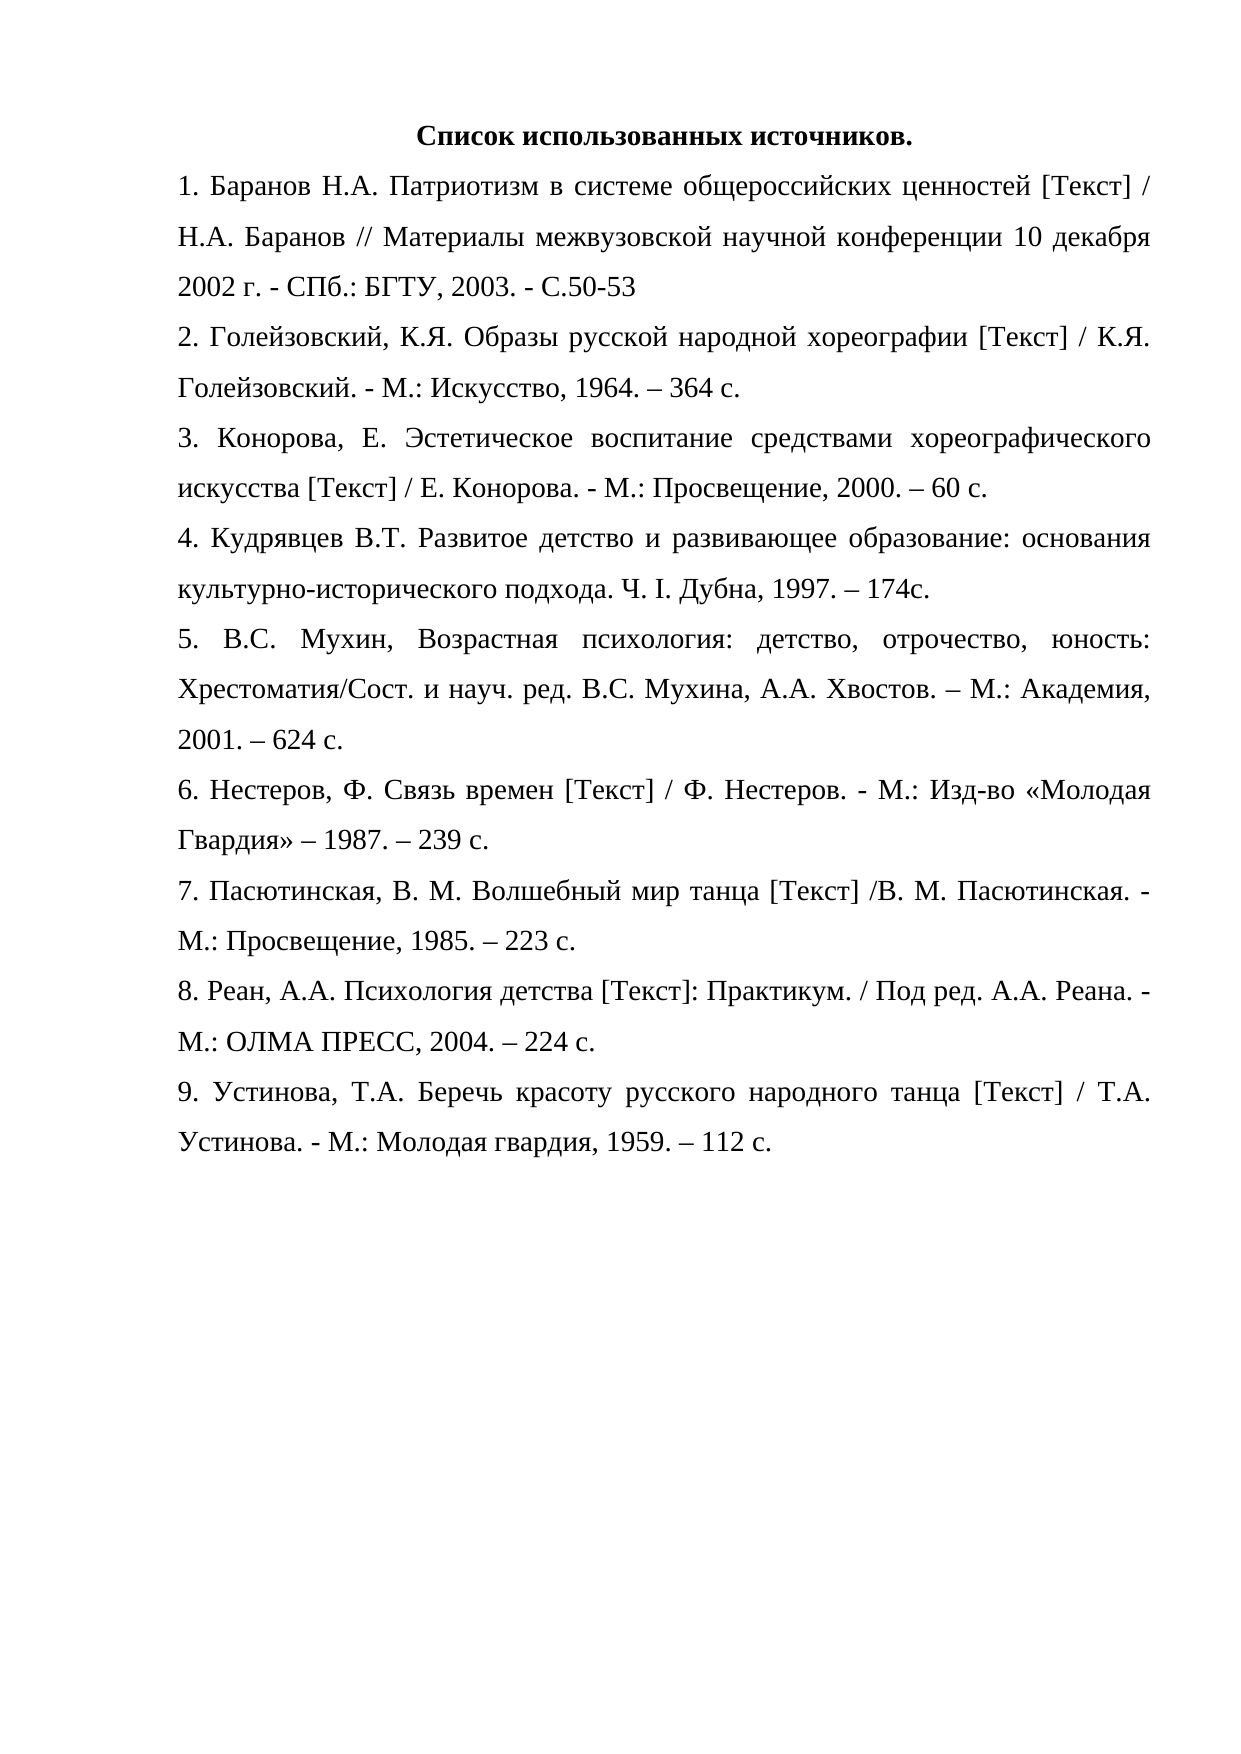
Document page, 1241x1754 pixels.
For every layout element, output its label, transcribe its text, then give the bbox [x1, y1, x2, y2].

text 3. Конорова, Е. Эстетическое воспитание средствами хореографического искусства [Текст] / Е. Конорова. - М.: Просвещение, 2000. – 60 с. [177, 420, 1152, 504]
text 5. В.С. Мухин, Возрастная психология: детство, отрочество, юность: Хрестоматия/Сост. и науч. ред. В.С. Мухина, А.А. Хвостов. – М.: Академия, 2001. – 624 с. [177, 621, 1152, 755]
text 9. Устинова, Т.А. Беречь красоту русского народного танца [Текст] / Т.А. Устинова. - М.: Молодая гвардия, 1959. – 112 с. [177, 1074, 1152, 1158]
text 7. Пасютинская, В. М. Волшебный мир танца [Текст] /В. М. Пасютинская. - М.: Просвещение, 1985. – 223 с. [177, 873, 1152, 957]
text Список использованных источников. [177, 118, 1152, 152]
text 2. Голейзовский, К.Я. Образы русской народной хореографии [Текст] / К.Я. Голейзовский. - М.: Искусство, 1964. – 364 с. [177, 319, 1152, 403]
text 6. Нестеров, Ф. Связь времен [Текст] / Ф. Нестеров. - М.: Изд-во «Молодая Гвардия» – 1987. – 239 с. [177, 772, 1152, 856]
text 4. Кудрявцев В.Т. Развитое детство и развивающее образование: основания культурно-исторического подхода. Ч. I. Дубна, 1997. – 174с. [177, 521, 1152, 604]
text 1. Баранов Н.А. Патриотизм в системе общероссийских ценностей [Текст] / Н.А. Баранов // Материалы межвузовской научной конференции 10 декабря 2002 г. - СПб.: БГТУ, 2003. - С.50-53 [177, 168, 1152, 303]
text 8. Реан, А.А. Психология детства [Текст]: Практикум. / Под ред. А.А. Реана. - М.: ОЛМА ПРЕСС, 2004. – 224 с. [177, 973, 1152, 1057]
